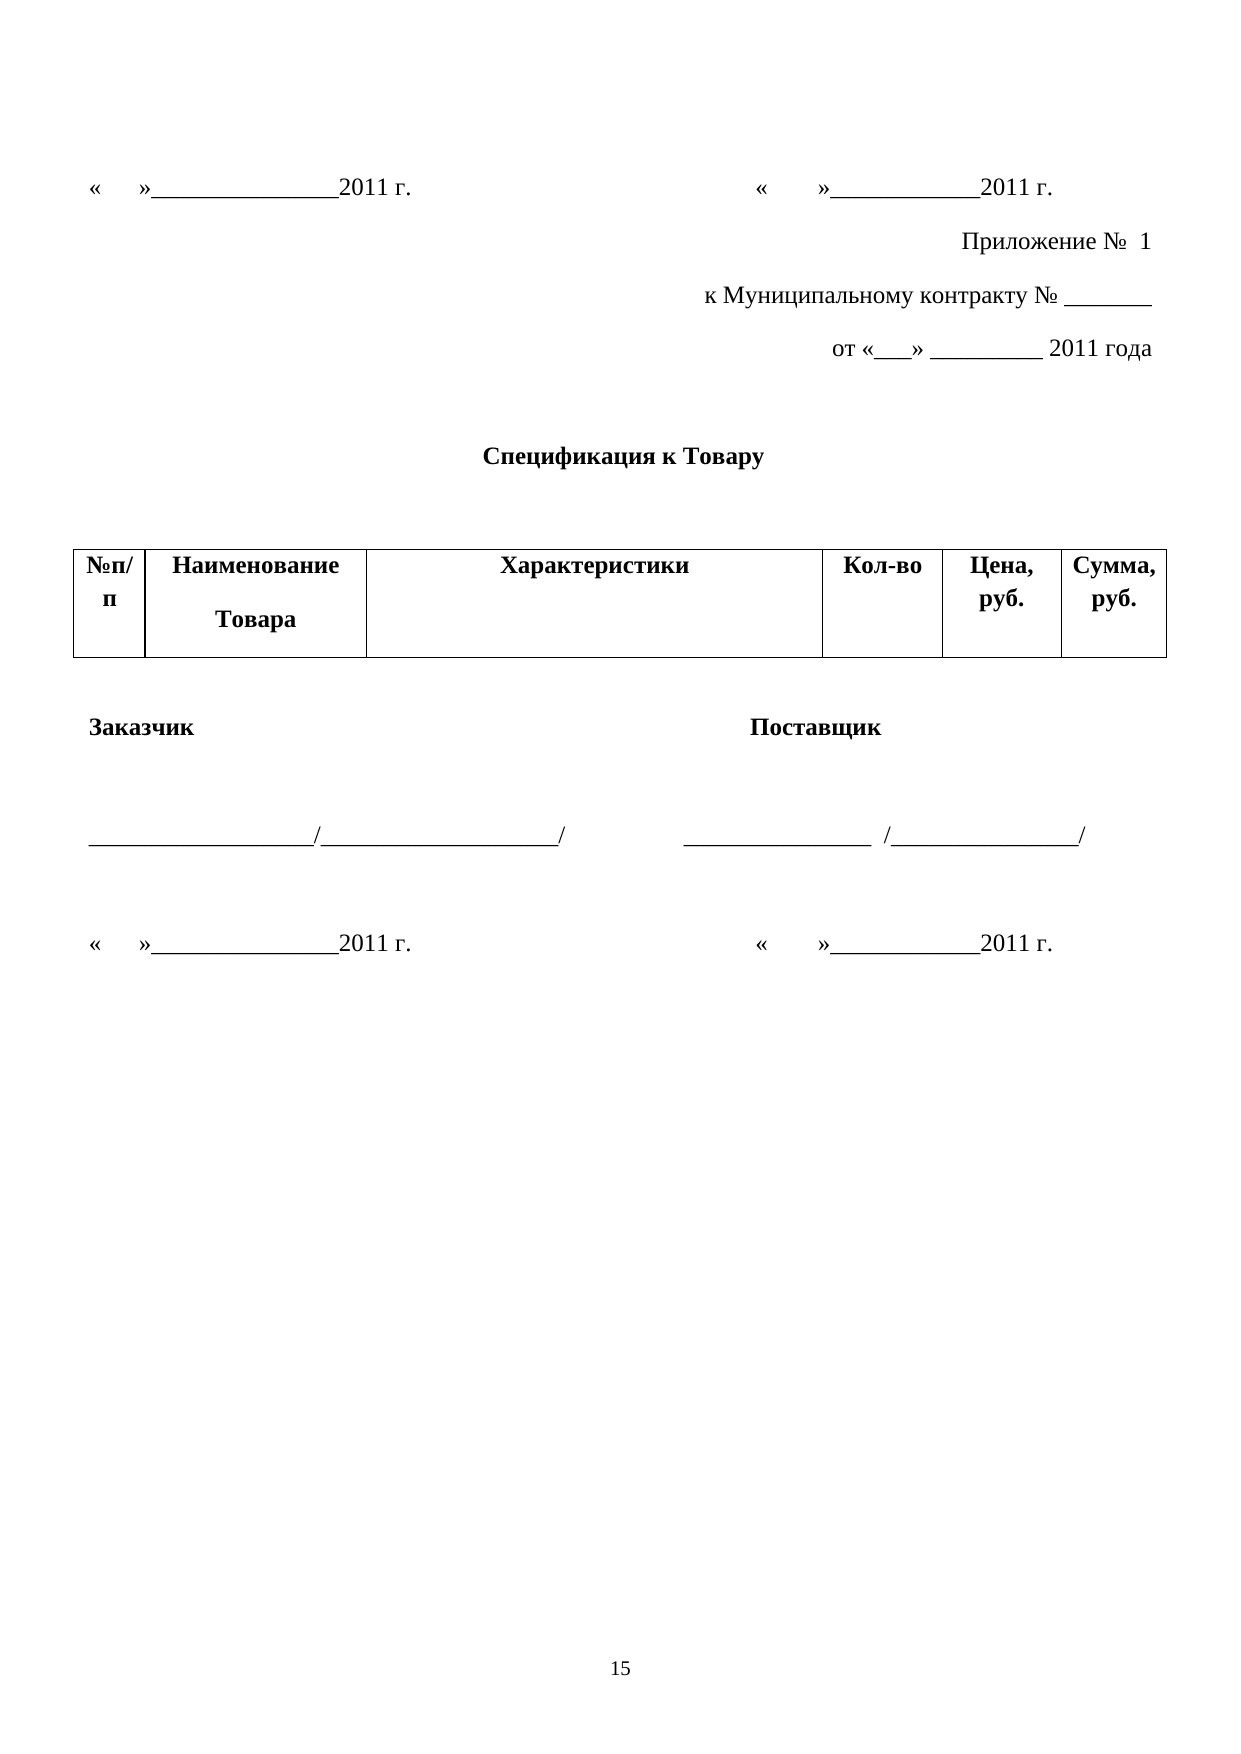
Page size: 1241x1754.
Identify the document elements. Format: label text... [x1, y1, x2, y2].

table_header №п/п [74, 550, 144, 657]
text к Муниципальному контракту № _______ [89, 280, 1152, 308]
text __________________/___________________/ _______________ /_______________/ [89, 820, 1152, 849]
table_header Наименование Товара [146, 550, 366, 657]
text « »_______________2011 г. « »____________2011 г. [89, 172, 1152, 201]
table_header Кол-во [823, 550, 942, 657]
text Заказчик Поставщик [89, 712, 1152, 741]
table_header Цена, руб. [943, 550, 1061, 657]
table_header Сумма, руб. [1062, 550, 1166, 657]
table_header Характеристики [367, 550, 822, 657]
text « »_______________2011 г. « »____________2011 г. [89, 928, 1152, 956]
text Приложение № 1 [89, 226, 1152, 254]
text от «___» _________ 2011 года [89, 333, 1152, 362]
text Спецификация к Товару [89, 441, 1158, 470]
